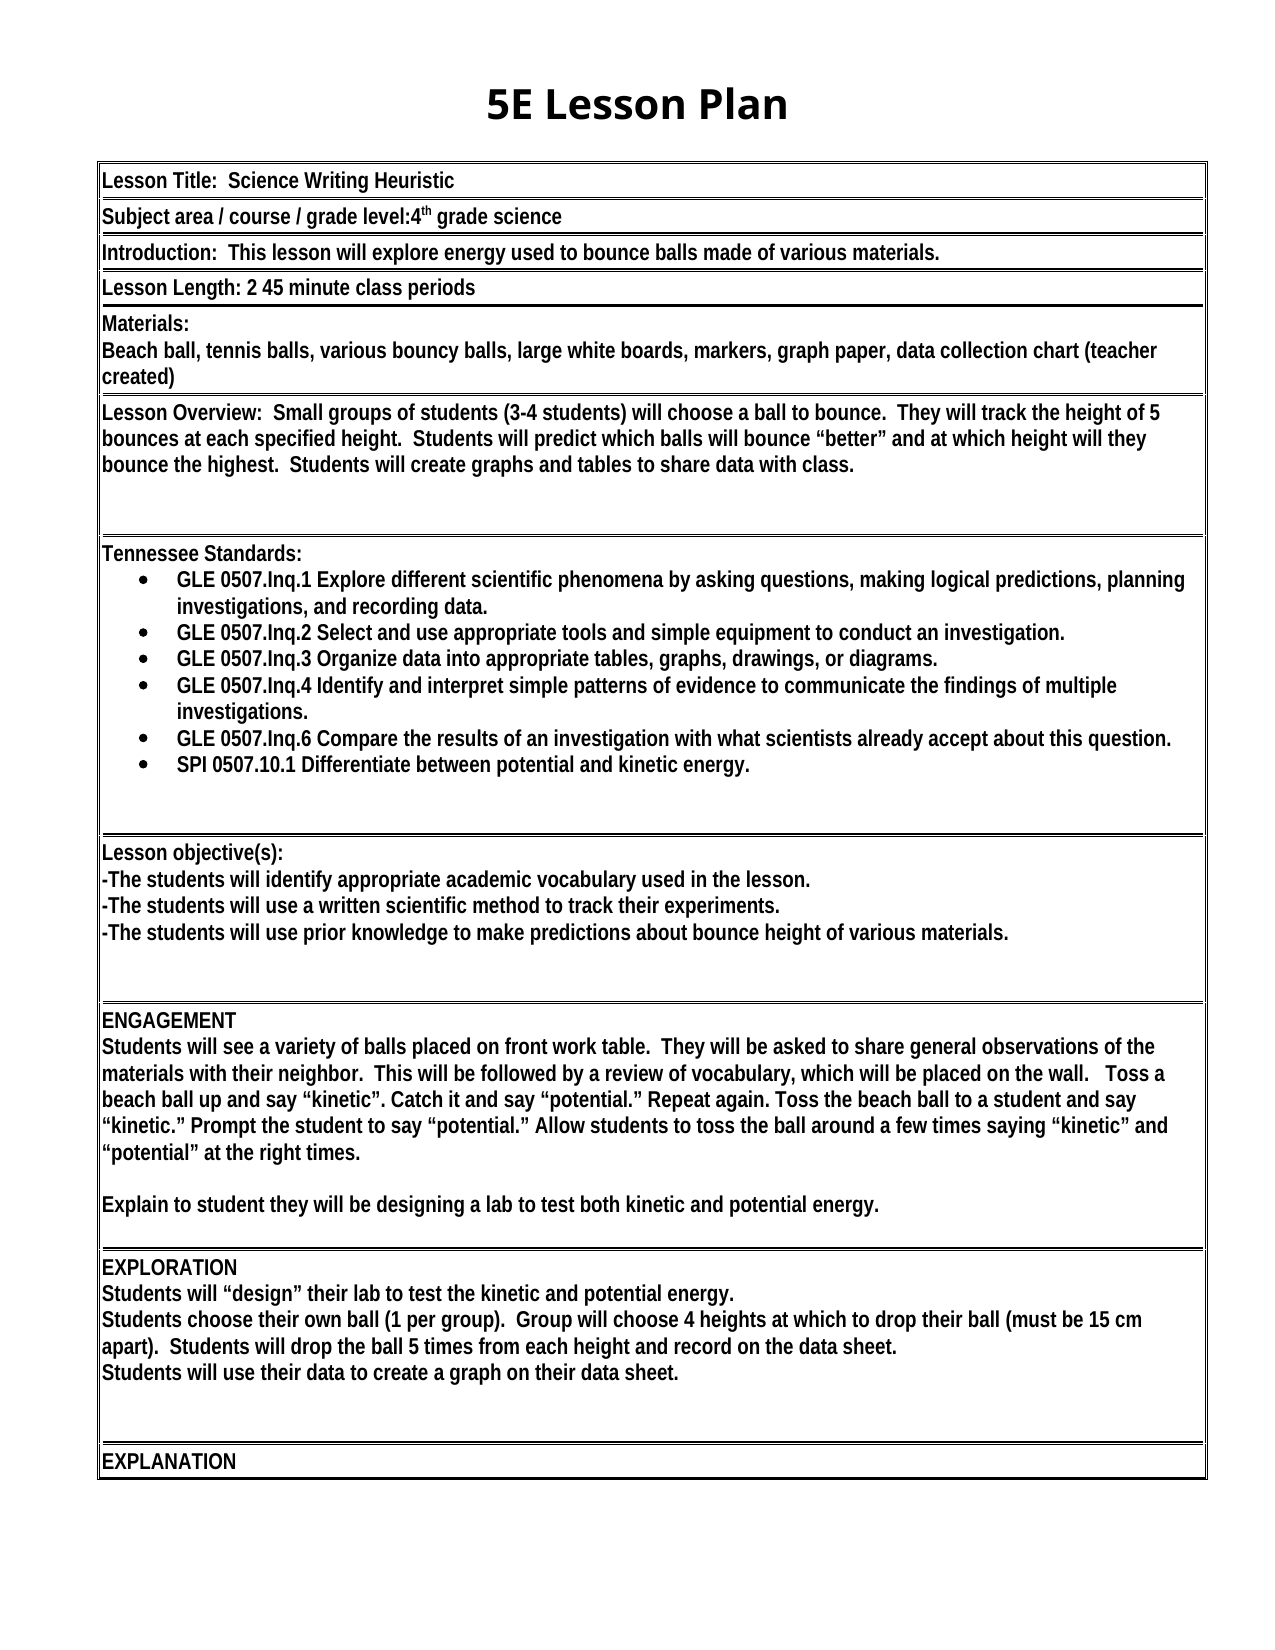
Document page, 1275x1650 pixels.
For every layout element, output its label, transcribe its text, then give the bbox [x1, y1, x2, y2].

table_cell Lesson objective(s): -The students will identify appropriate academic vocabulary used in the lesson. -The students will use a written scientific method to track their experiments. -The students will use prior knowledge to make predictions about bounce height of various materials. [100, 833, 1205, 1001]
table_cell Lesson Length: 2 45 minute class periods [100, 268, 1205, 304]
table_cell Subject area / course / grade level:4th grade science [100, 196, 1205, 232]
table_cell Lesson Overview: Small groups of students (3-4 students) will choose a ball to bounce. They will track the height of 5 bounces at each specified height. Students will predict which balls will bounce “better” and at which height will they bounce the highest. Students will create graphs and tables to share data with class. [100, 393, 1205, 534]
table_cell ENGAGEMENT Students will see a variety of balls placed on front work table. They will be asked to share general observations of the materials with their neighbor. This will be followed by a review of vocabulary, which will be placed on the wall. Toss a beach ball up and say “kinetic”. Catch it and say “potential.” Repeat again. Toss the beach ball to a student and say “kinetic.” Prompt the student to say “potential.” Allow students to toss the ball around a few times saying “kinetic” and “potential” at the right times. Explain to student they will be designing a lab to test both kinetic and potential energy. [99, 1001, 1206, 1247]
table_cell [100, 1441, 1205, 1477]
table_cell Introduction: This lesson will explore energy used to bounce balls made of various materials. [100, 232, 1205, 268]
table_cell Materials: Beach ball, tennis balls, various bouncy balls, large white boards, markers, graph paper, data collection chart (teacher created) [100, 304, 1205, 392]
table_cell EXPLORATION Students will “design” their lab to test the kinetic and potential energy. Students choose their own ball (1 per group). Group will choose 4 heights at which to drop their ball (must be 15 cm apart). Students will drop the ball 5 times from each height and record on the data sheet. Students will use their data to create a graph on their data sheet. [100, 1247, 1205, 1441]
table_cell Tennessee Standards: GLE 0507.Inq.1 Explore different scientific phenomena by asking questions, making logical predictions, planning investigations, and recording data. GLE 0507.Inq.2 Select and use appropriate tools and simple equipment to conduct an investigation. GLE 0507.Inq.3 Organize data into appropriate tables, graphs, drawings, or diagrams. GLE 0507.Inq.4 Identify and interpret simple patterns of evidence to communicate the findings of multiple investigations. GLE 0507.Inq.6 Compare the results of an investigation with what scientists already accept about this question. SPI 0507.10.1 Differentiate between potential and kinetic energy. [99, 534, 1206, 833]
table_header Lesson Title: Science Writing Heuristic [100, 164, 1205, 196]
